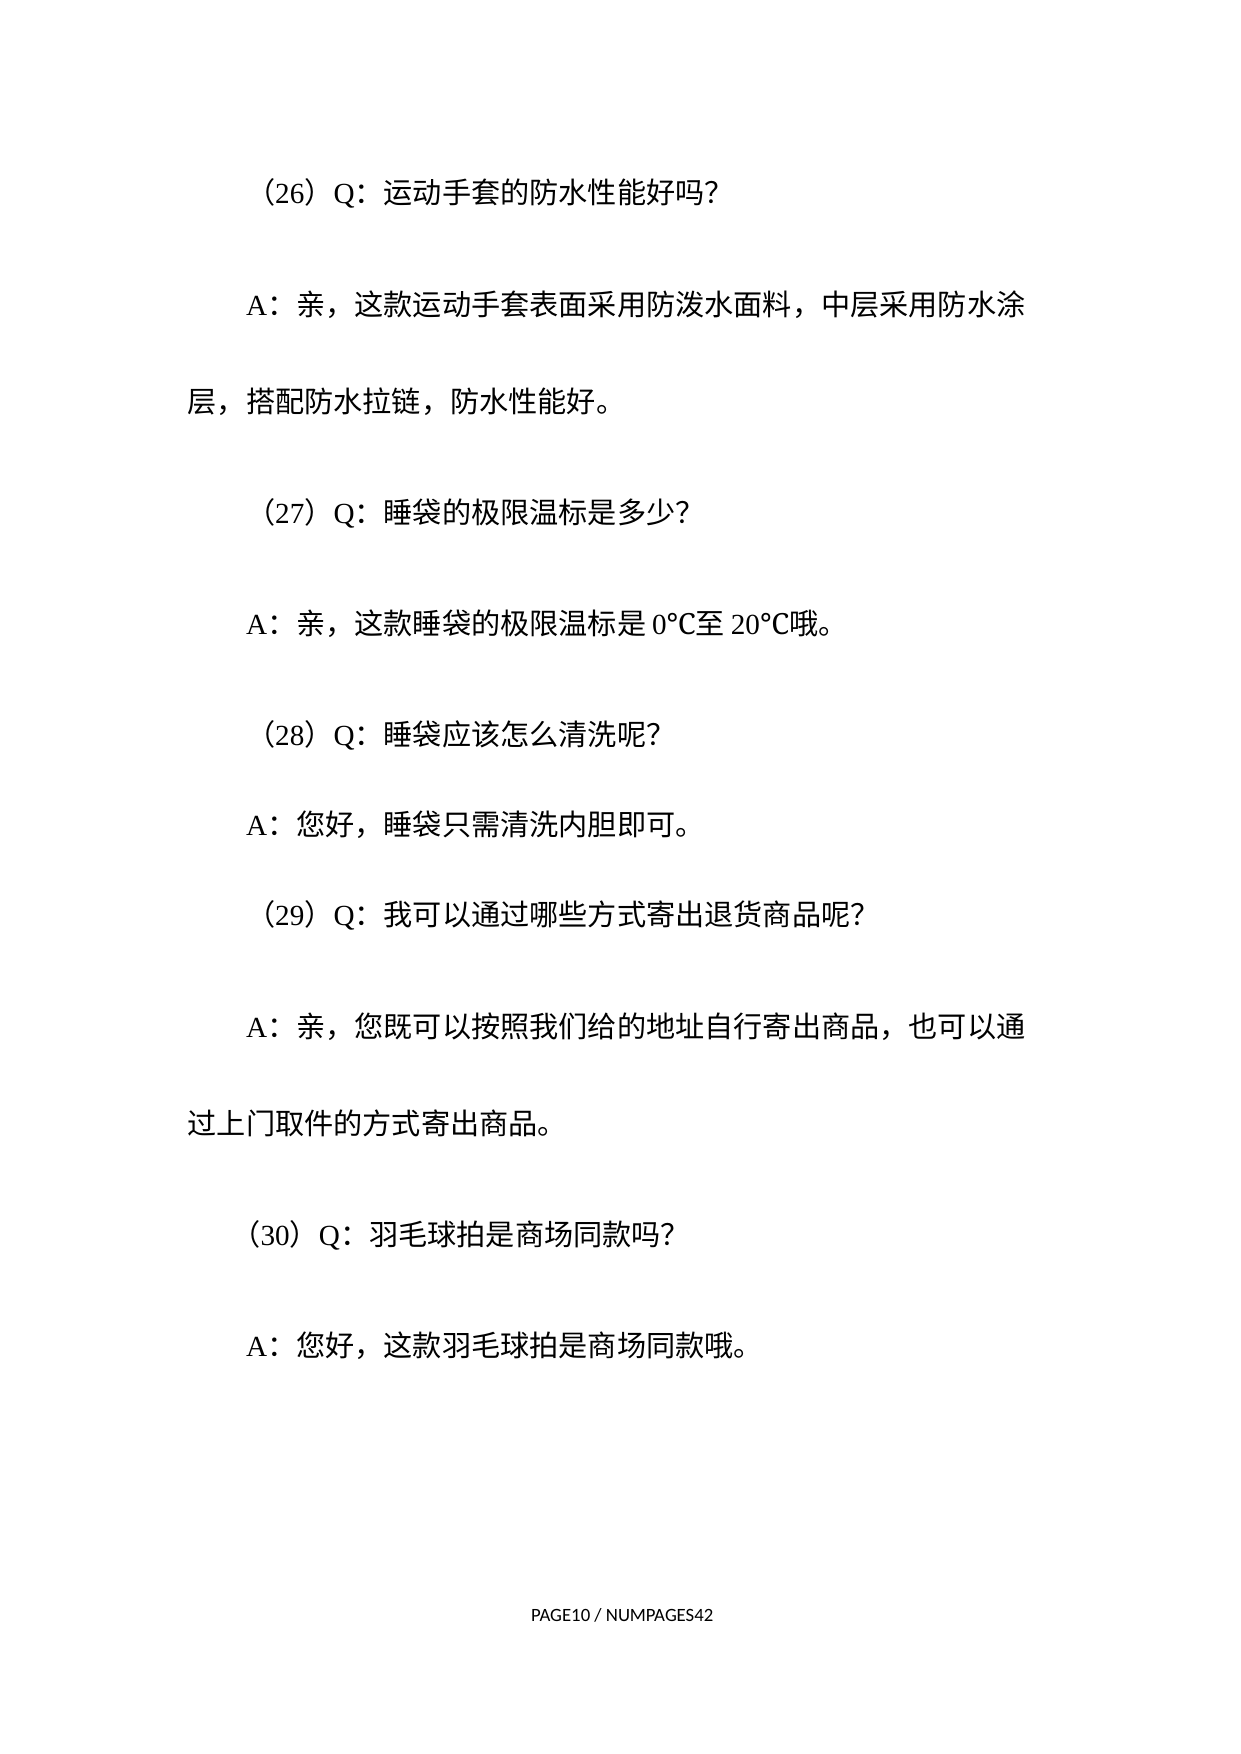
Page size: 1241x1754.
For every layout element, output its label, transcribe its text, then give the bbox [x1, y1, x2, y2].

text （30）Q：羽毛球拍是商场同款吗？ [187, 1200, 1053, 1265]
text （28）Q：睡袋应该怎么清洗呢？ [187, 701, 1053, 766]
text A：亲，这款运动手套表面采用防泼水面料，中层采用防水涂层，搭配防水拉链，防水性能好。 [187, 270, 1053, 432]
text （27）Q：睡袋的极限温标是多少？ [187, 478, 1053, 543]
text （26）Q：运动手套的防水性能好吗？ [187, 158, 1053, 223]
text （29）Q：我可以通过哪些方式寄出退货商品呢？ [187, 881, 1053, 946]
text A：您好，睡袋只需清洗内胆即可。 [187, 791, 1053, 856]
text A：亲，您既可以按照我们给的地址自行寄出商品，也可以通过上门取件的方式寄出商品。 [187, 992, 1053, 1154]
text A：亲，这款睡袋的极限温标是0℃至20℃哦。 [187, 589, 1053, 654]
text A：您好，这款羽毛球拍是商场同款哦。 [187, 1312, 1053, 1377]
